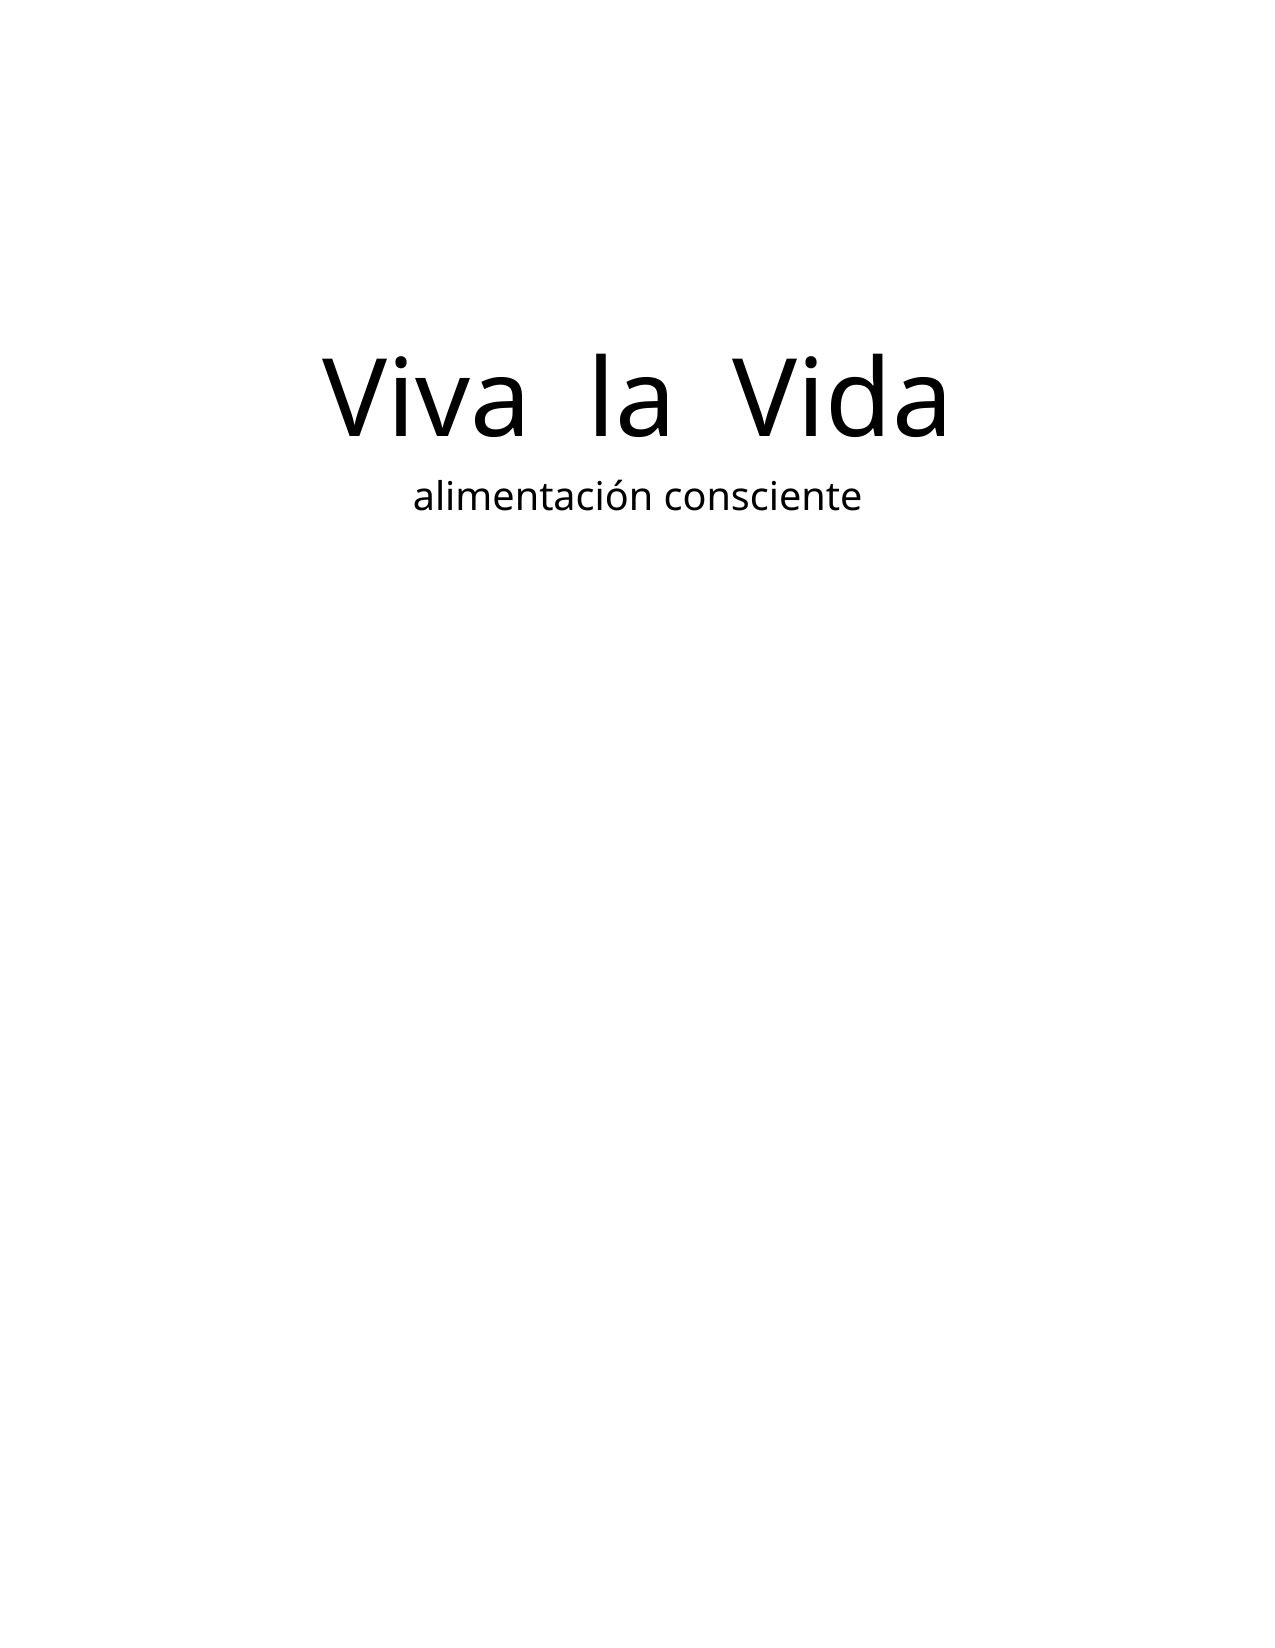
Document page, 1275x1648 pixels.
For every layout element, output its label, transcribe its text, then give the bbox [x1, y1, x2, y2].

text Viva la Vida [187, 320, 1088, 468]
text alimentación consciente [187, 468, 1088, 522]
